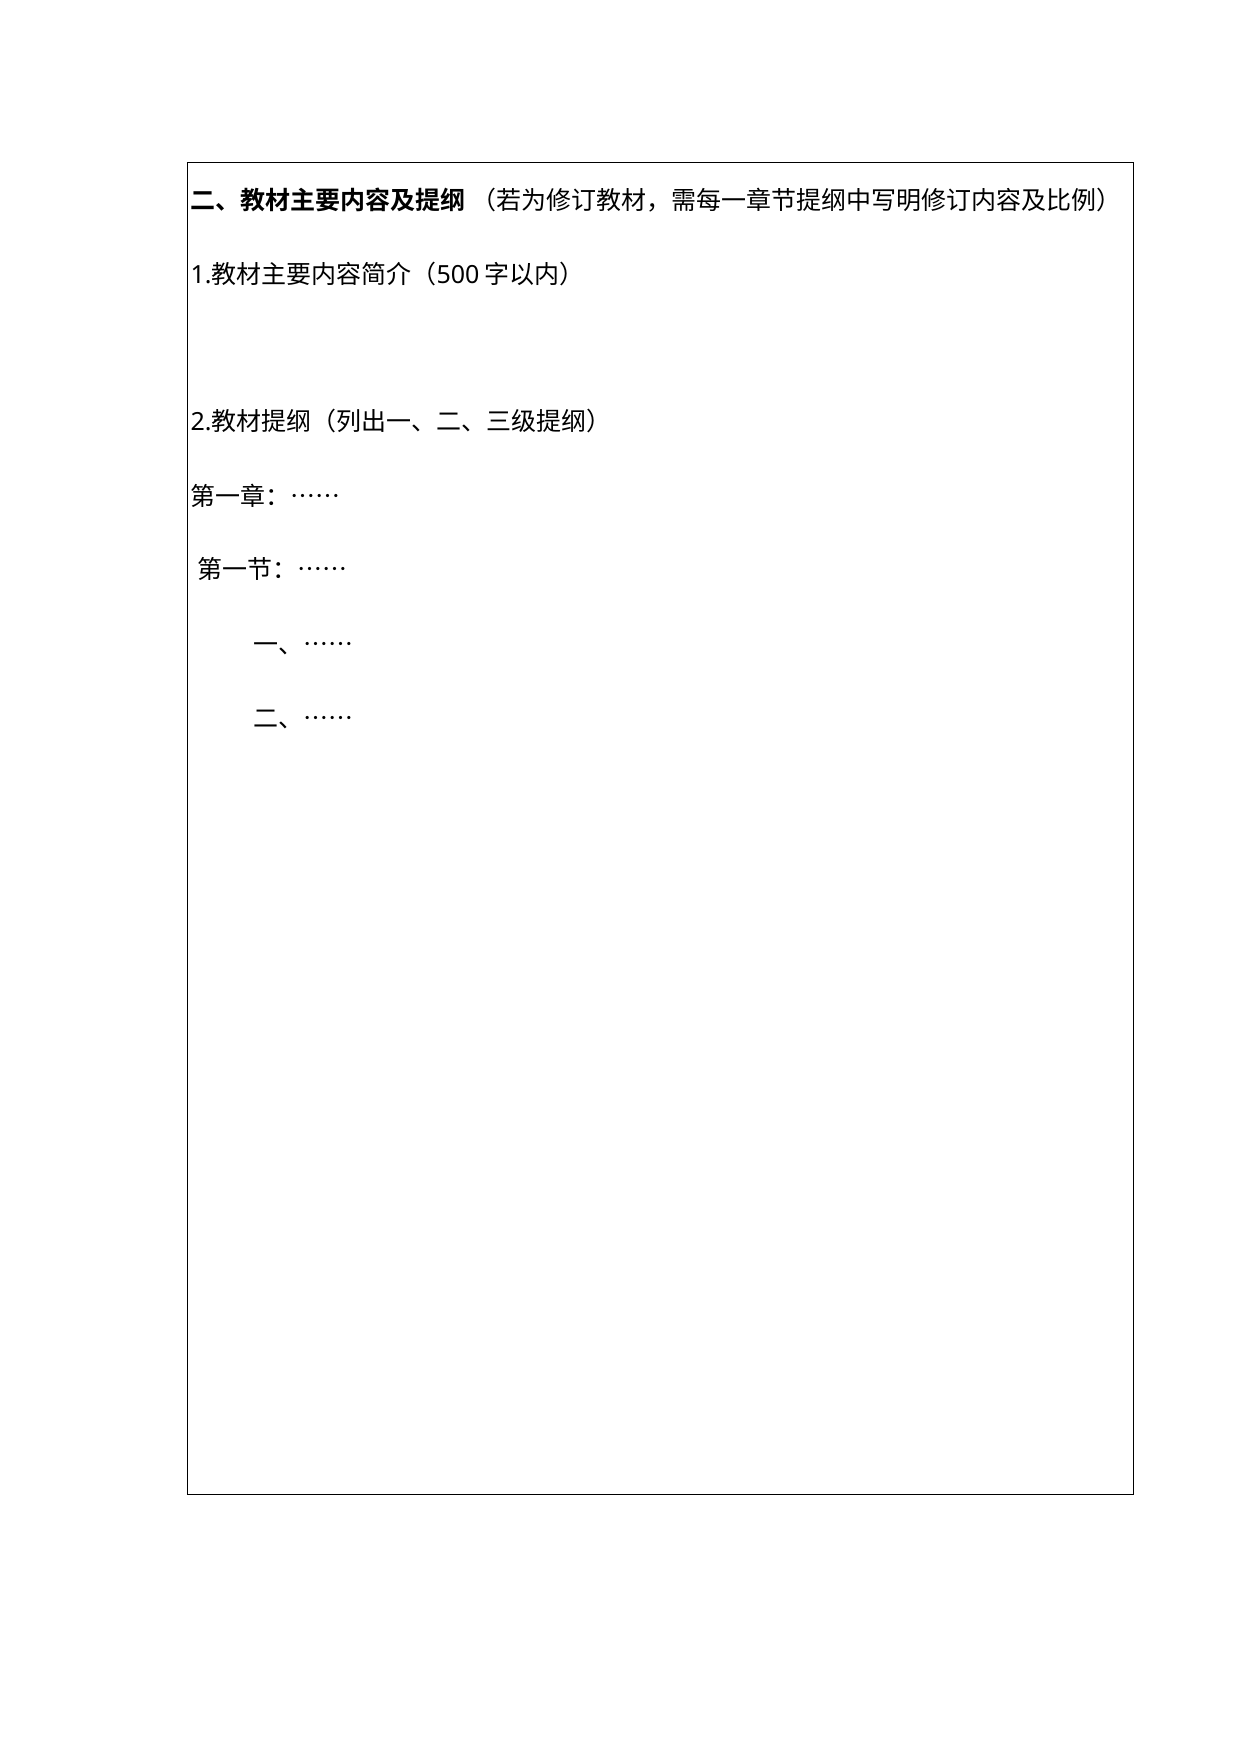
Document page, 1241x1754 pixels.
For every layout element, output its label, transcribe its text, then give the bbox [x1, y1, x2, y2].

table_cell 二、教材主要内容及提纲 （若为修订教材，需每一章节提纲中写明修订内容及比例） 1.教材主要内容简介（500字以内） 2.教材提纲（列出一、二、三级提纲） 第一章：…… 第一节：…… 一、…… 二、…… [188, 163, 1133, 1494]
